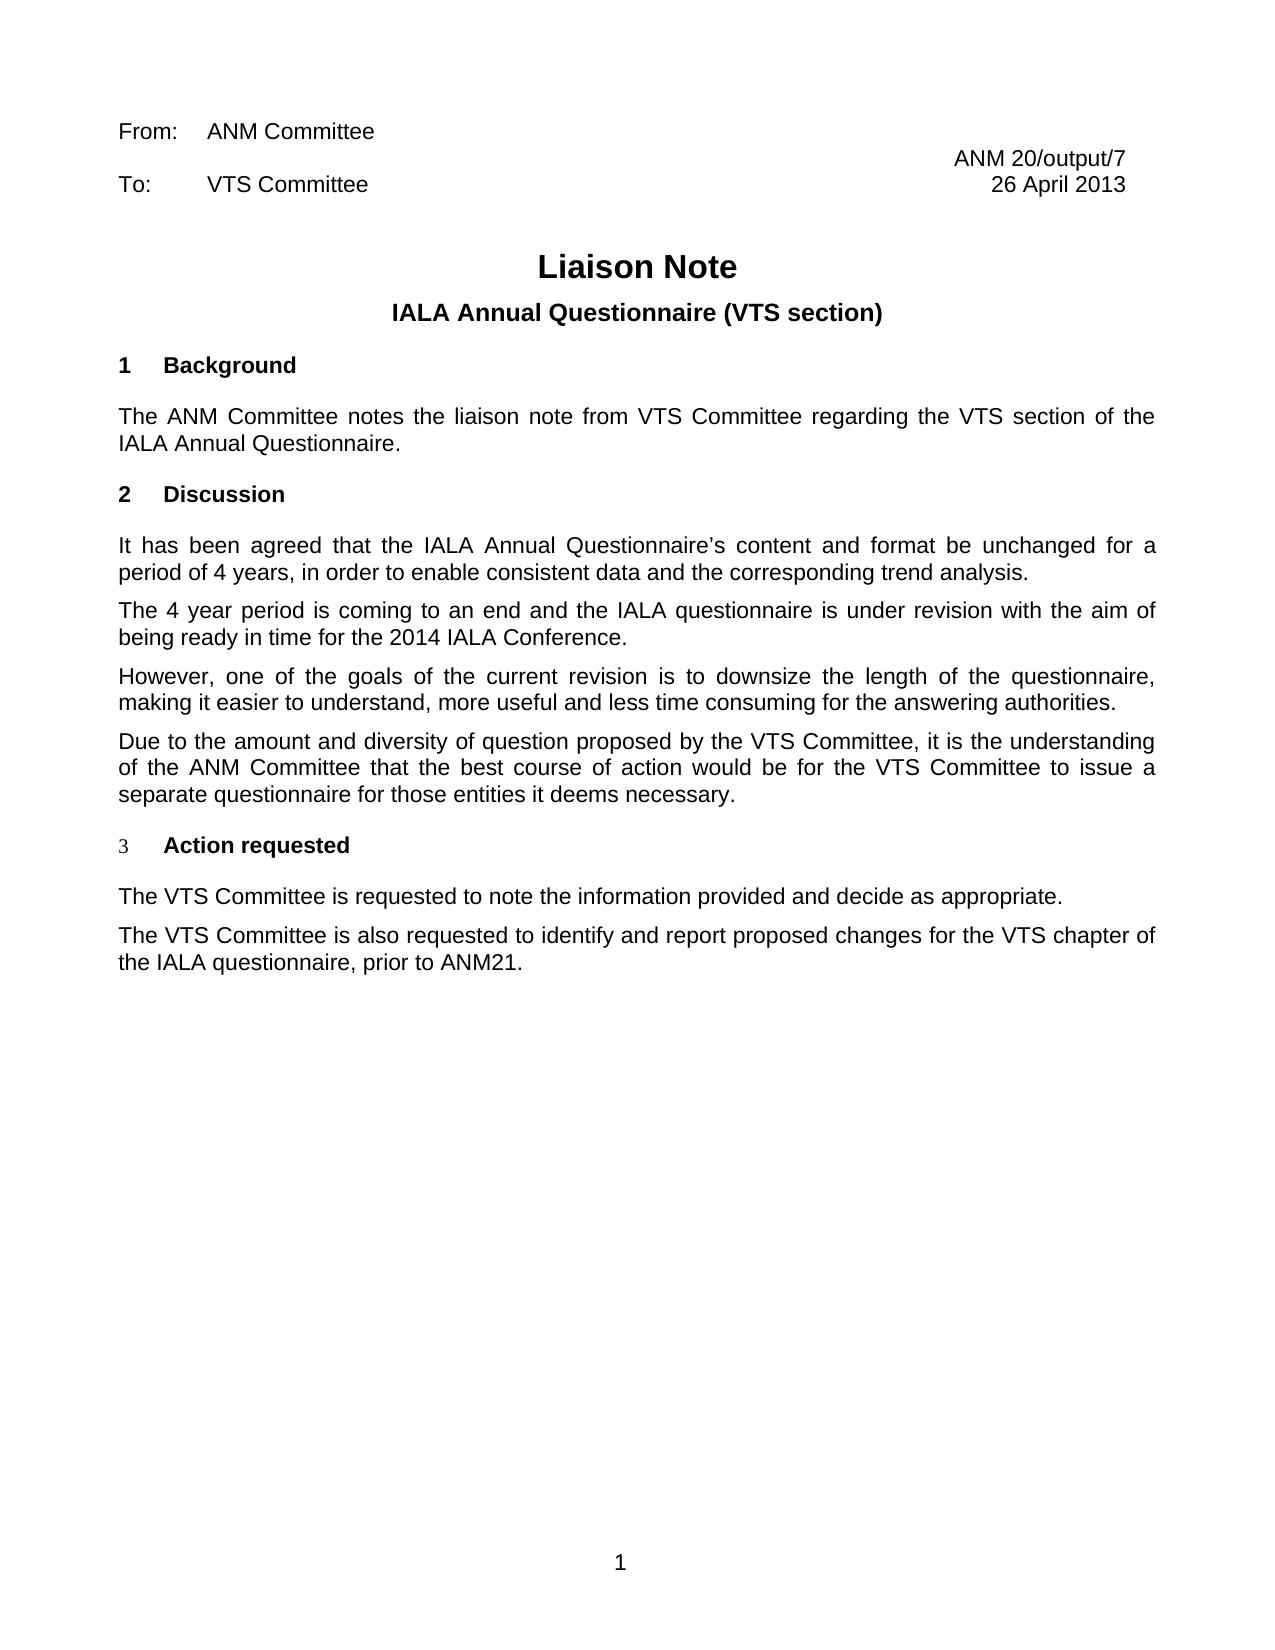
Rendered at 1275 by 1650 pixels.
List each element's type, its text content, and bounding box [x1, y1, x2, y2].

subtitle Action requested [118, 832, 1157, 858]
title Liaison Note [118, 247, 1157, 286]
text The VTS Committee is requested to note the information provided and decide as appropriate. [118, 883, 1157, 910]
subtitle Discussion [118, 481, 1157, 507]
text It has been agreed that the IALA Annual Questionnaire’s content and format be unchanged for a period of 4 years, in order to enable consistent data and the corresponding trend analysis. [118, 532, 1157, 585]
text The VTS Committee is also requested to identify and report proposed changes for the VTS chapter of the IALA questionnaire, prior to ANM21. [118, 922, 1157, 975]
text The 4 year period is coming to an end and the IALA questionnaire is under revision with the aim of being ready in time for the 2014 IALA Conference. [118, 597, 1157, 650]
table_header From: ANM Committee [107, 118, 568, 171]
table_cell 26 April 2013 [568, 171, 1137, 197]
table_header ANM 20/output/7 [568, 118, 1137, 171]
text IALA Annual Questionnaire (VTS section) [118, 298, 1157, 327]
table_cell To: VTS Committee [107, 171, 568, 197]
subtitle Background [118, 352, 1157, 378]
text However, one of the goals of the current revision is to downsize the length of the questionnaire, making it easier to understand, more useful and less time consuming for the answering authorities. [118, 663, 1157, 715]
text Due to the amount and diversity of question proposed by the VTS Committee, it is the understanding of the ANM Committee that the best course of action would be for the VTS Committee to issue a separate questionnaire for those entities it deems necessary. [118, 728, 1157, 807]
text The ANM Committee notes the liaison note from VTS Committee regarding the VTS section of the IALA Annual Questionnaire. [118, 403, 1157, 456]
